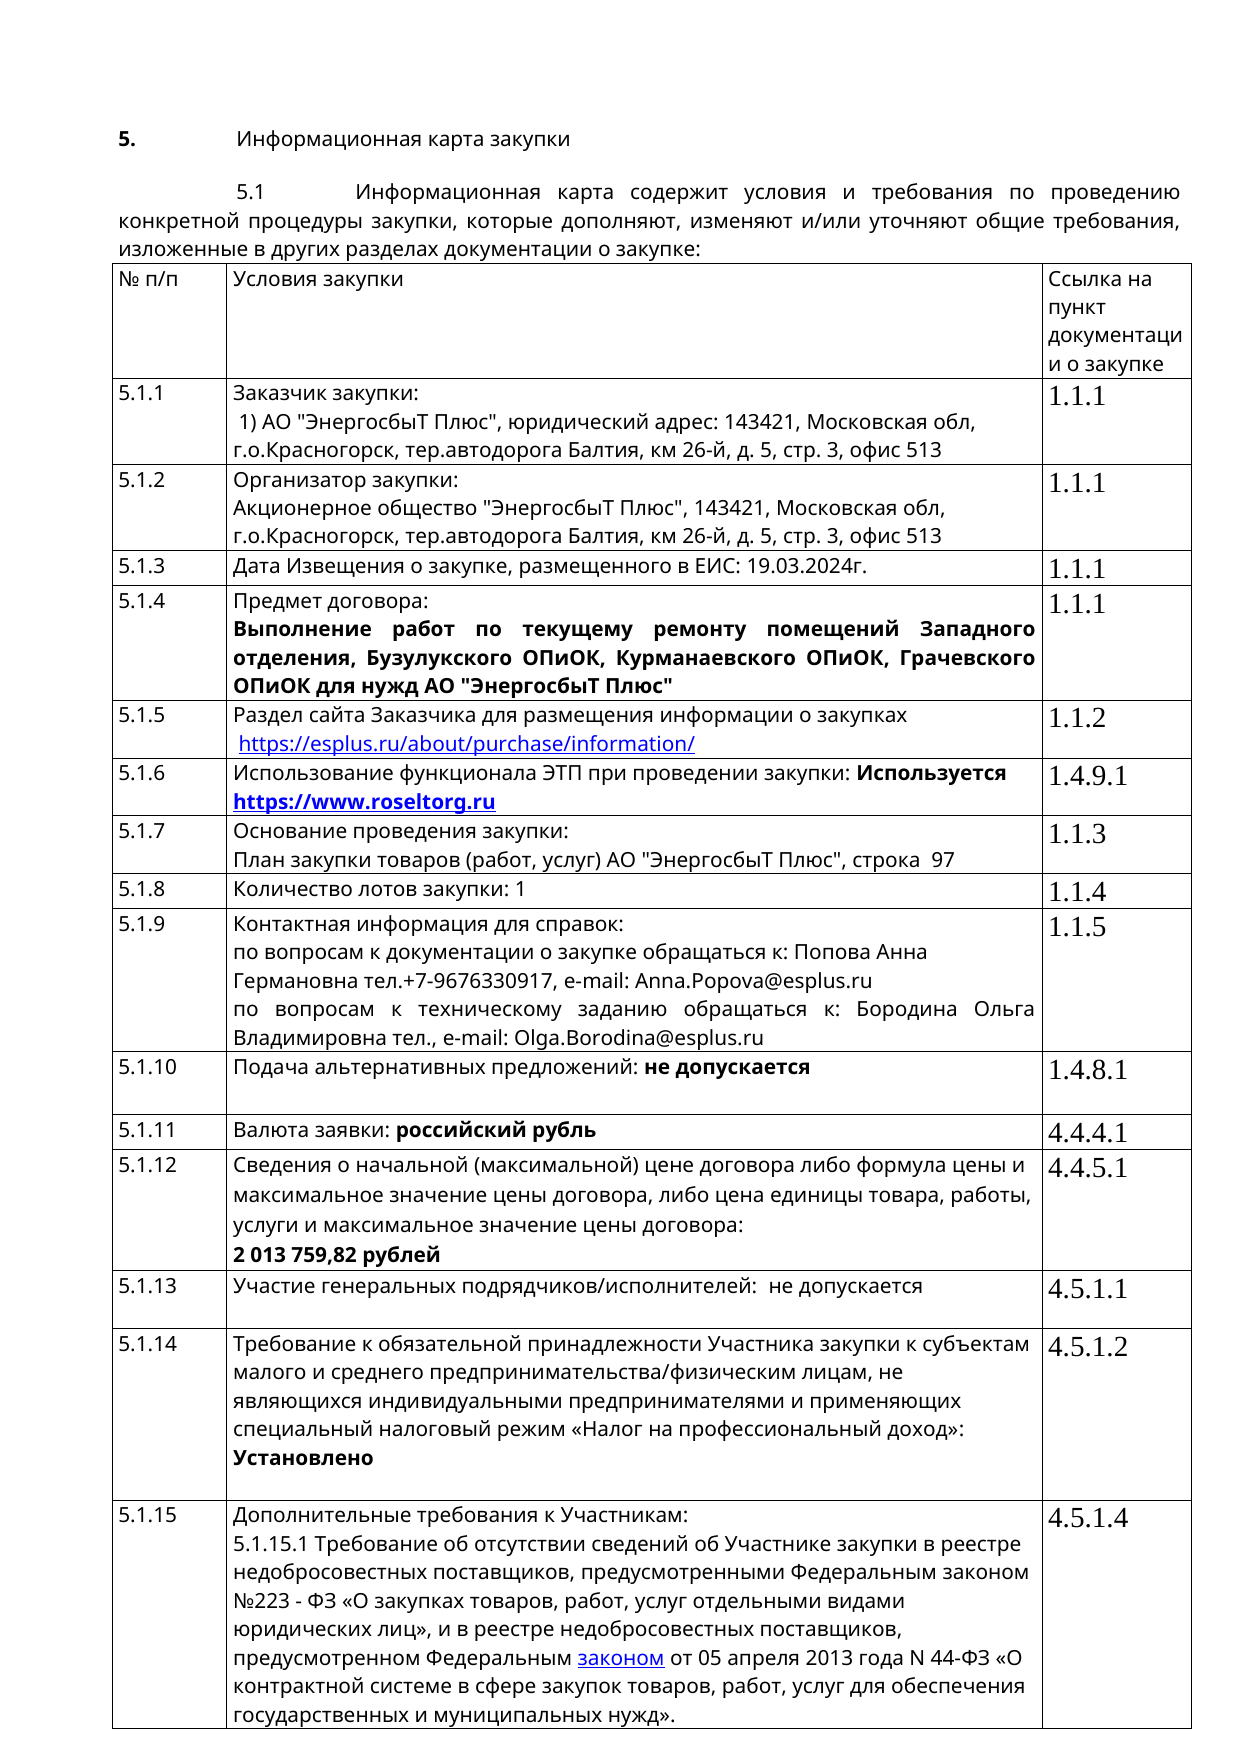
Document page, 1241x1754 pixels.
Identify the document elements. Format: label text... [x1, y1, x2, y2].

table_cell [113, 1150, 226, 1270]
table_header № п/п [113, 264, 226, 377]
table_cell [113, 1052, 226, 1114]
table_cell 4.5.1.1 [1043, 1271, 1191, 1328]
table_cell 1.1.4 [1043, 874, 1191, 908]
table_cell 1.4.9.1 [1043, 759, 1191, 815]
table_cell Количество лотов закупки: 1 [227, 874, 1042, 908]
table_header Условия закупки [227, 264, 1042, 377]
table_cell 4.4.4.1 [1043, 1115, 1191, 1149]
table_cell 1.1.1 [1043, 465, 1191, 550]
table_cell [113, 1271, 226, 1328]
table_cell [113, 701, 226, 757]
table_cell Контактная информация для справок: по вопросам к документации о закупке обращаться к: Попова Анна Германовна тел.+7-9676330917, e-mail: Anna.Popova@esplus.ru по вопросам к техническому заданию обращаться к: Бородина Ольга Владимировна тел., e-mail: Olga.Borodina@esplus.ru [227, 909, 1042, 1051]
table_cell 4.4.5.1 [1043, 1150, 1191, 1270]
table_cell Организатор закупки: Акционерное общество "ЭнергосбыТ Плюс", 143421, Московская обл, г.о.Красногорск, тер.автодорога Балтия, км 26-й, д. 5, стр. 3, офис 513 [227, 465, 1042, 550]
table_cell [113, 379, 226, 464]
table_cell Участие генеральных подрядчиков/исполнителей: не допускается [227, 1271, 1042, 1328]
table_cell [113, 816, 226, 873]
table_cell Заказчик закупки: 1) АО "ЭнергосбыТ Плюс", юридический адрес: 143421, Московская обл, г.о.Красногорск, тер.автодорога Балтия, км 26-й, д. 5, стр. 3, офис 513 [227, 379, 1042, 464]
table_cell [227, 1501, 1042, 1728]
table_cell Сведения о начальной (максимальной) цене договора либо формула цены и максимальное значение цены договора, либо цена единицы товара, работы, услуги и максимальное значение цены договора: 2 013 759,82 рублей [227, 1150, 1042, 1270]
table_cell Использование функционала ЭТП при проведении закупки: Используется https://www.roseltorg.ru [227, 759, 1042, 815]
table_cell 4.5.1.2 [1043, 1329, 1191, 1499]
table_cell [113, 759, 226, 815]
table_cell Раздел сайта Заказчика для размещения информации о закупках https://esplus.ru/about/purchase/information/ [227, 701, 1042, 757]
table_cell 1.1.5 [1043, 909, 1191, 1051]
table_cell Валюта заявки: российский рубль [227, 1115, 1042, 1149]
table_cell 1.1.2 [1043, 701, 1191, 757]
table_cell [113, 465, 226, 550]
table_cell Требование к обязательной принадлежности Участника закупки к субъектам малого и среднего предпринимательства/физическим лицам, не являющихся индивидуальными предпринимателями и применяющих специальный налоговый режим «Налог на профессиональный доход»: Установлено [227, 1329, 1042, 1499]
table_cell [113, 1329, 226, 1499]
table_cell [113, 586, 226, 699]
table_cell [113, 1115, 226, 1149]
text 5.1 Информационная карта содержит условия и требования по проведению конкретной процедуры закупки, которые дополняют, изменяют и/или уточняют общие требования, изложенные в других разделах документации о закупке: [118, 177, 1181, 263]
table_cell 1.1.3 [1043, 816, 1191, 873]
table_cell Основание проведения закупки: План закупки товаров (работ, услуг) АО "ЭнергосбыТ Плюс", строка 97 [227, 816, 1042, 873]
table_cell 4.5.1.4 [1043, 1501, 1191, 1728]
table_cell 1.1.1 [1043, 586, 1191, 699]
table_cell [113, 1501, 226, 1728]
table_cell 1.4.8.1 [1043, 1052, 1191, 1114]
table_cell Дата Извещения о закупке, размещенного в ЕИС: 19.03.2024г. [227, 551, 1042, 585]
table_cell 1.1.1 [1043, 551, 1191, 585]
subtitle Информационная карта закупки [118, 124, 1181, 152]
table_cell 1.1.1 [1043, 379, 1191, 464]
table_cell Предмет договора: Выполнение работ по текущему ремонту помещений Западного отделения, Бузулукского ОПиОК, Курманаевского ОПиОК, Грачевского ОПиОК для нужд АО "ЭнергосбыТ Плюс" [227, 586, 1042, 699]
table_cell [113, 874, 226, 908]
table_header Ссылка на пункт документации о закупке [1043, 264, 1191, 377]
table_cell [113, 551, 226, 585]
table_cell [113, 909, 226, 1051]
table_cell Подача альтернативных предложений: не допускается [227, 1052, 1042, 1114]
